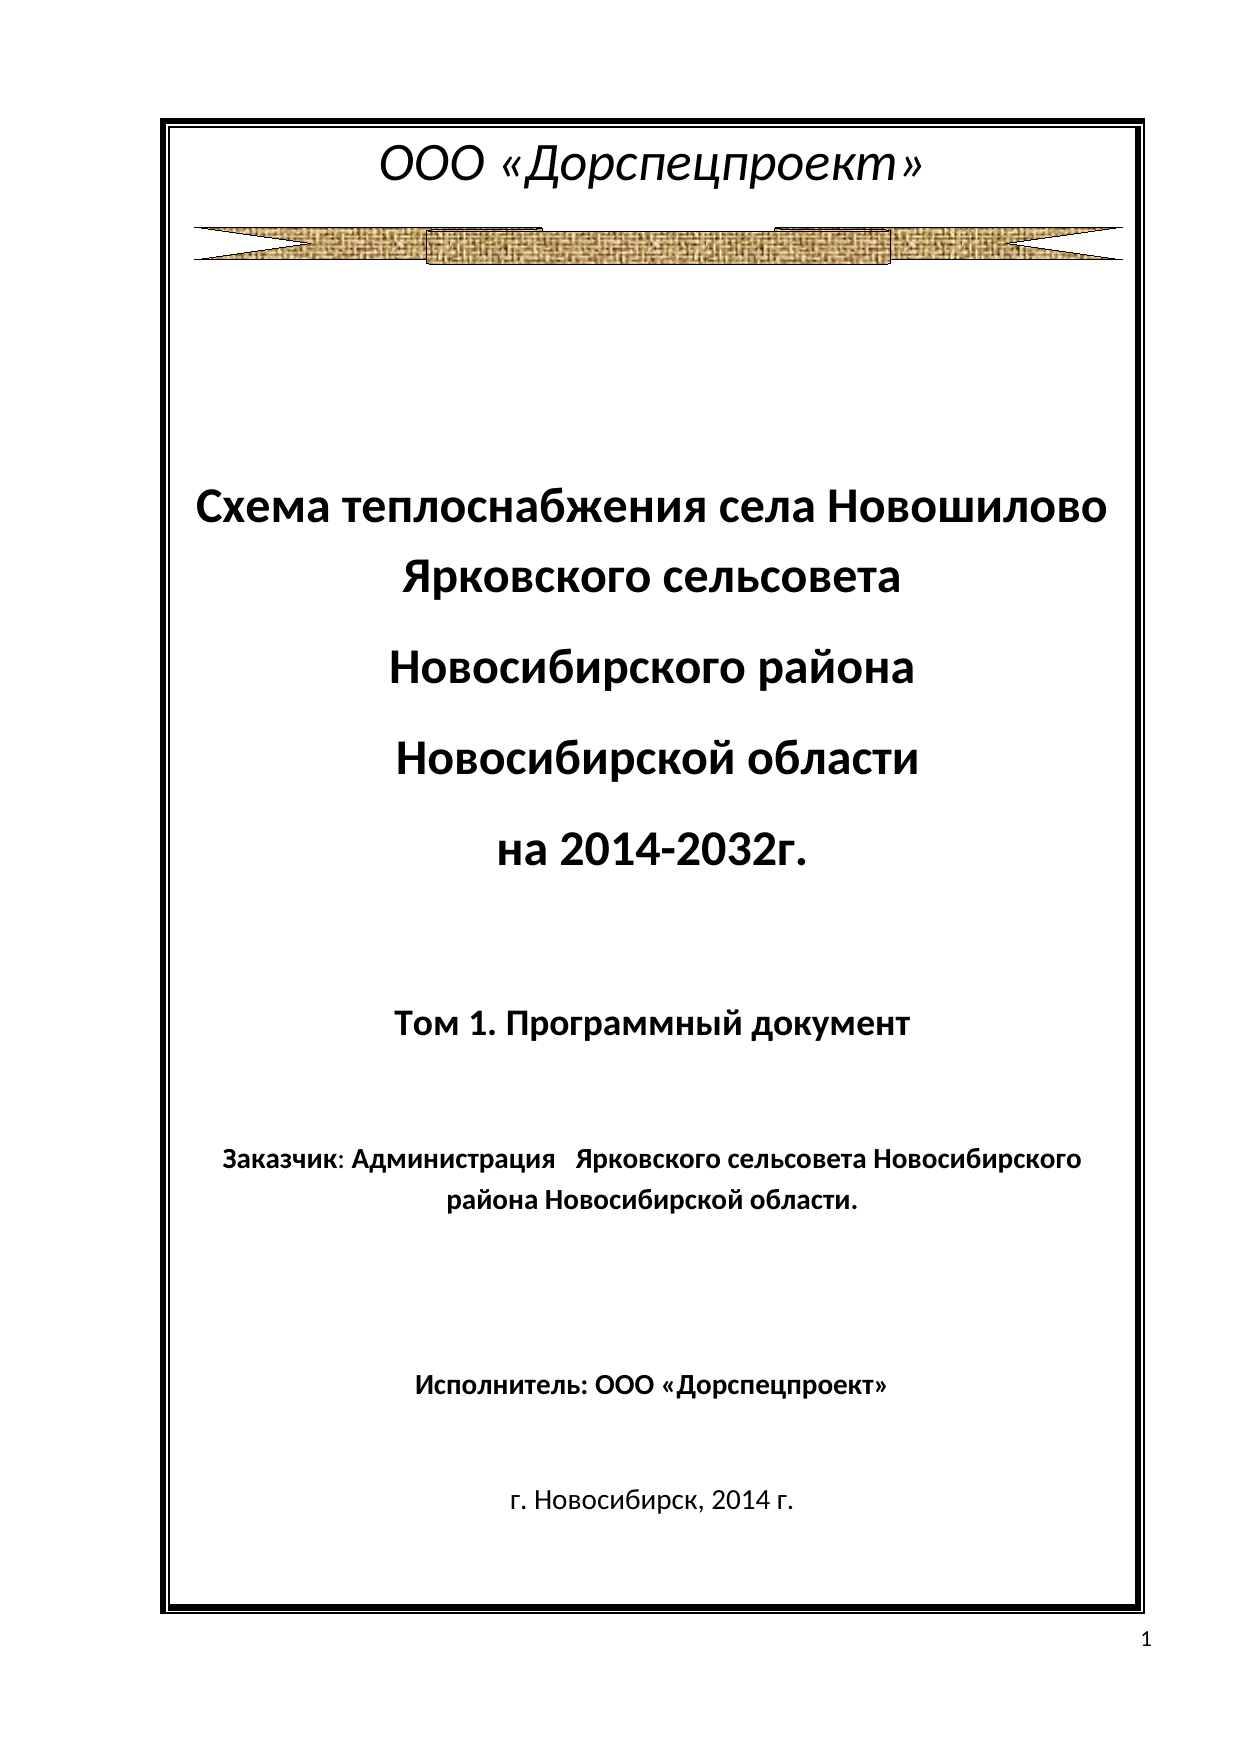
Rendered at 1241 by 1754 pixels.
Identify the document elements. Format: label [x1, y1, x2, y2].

picture [208, 228, 542, 259]
picture [427, 231, 890, 264]
picture [775, 228, 1109, 259]
table_header [170, 128, 1135, 1604]
